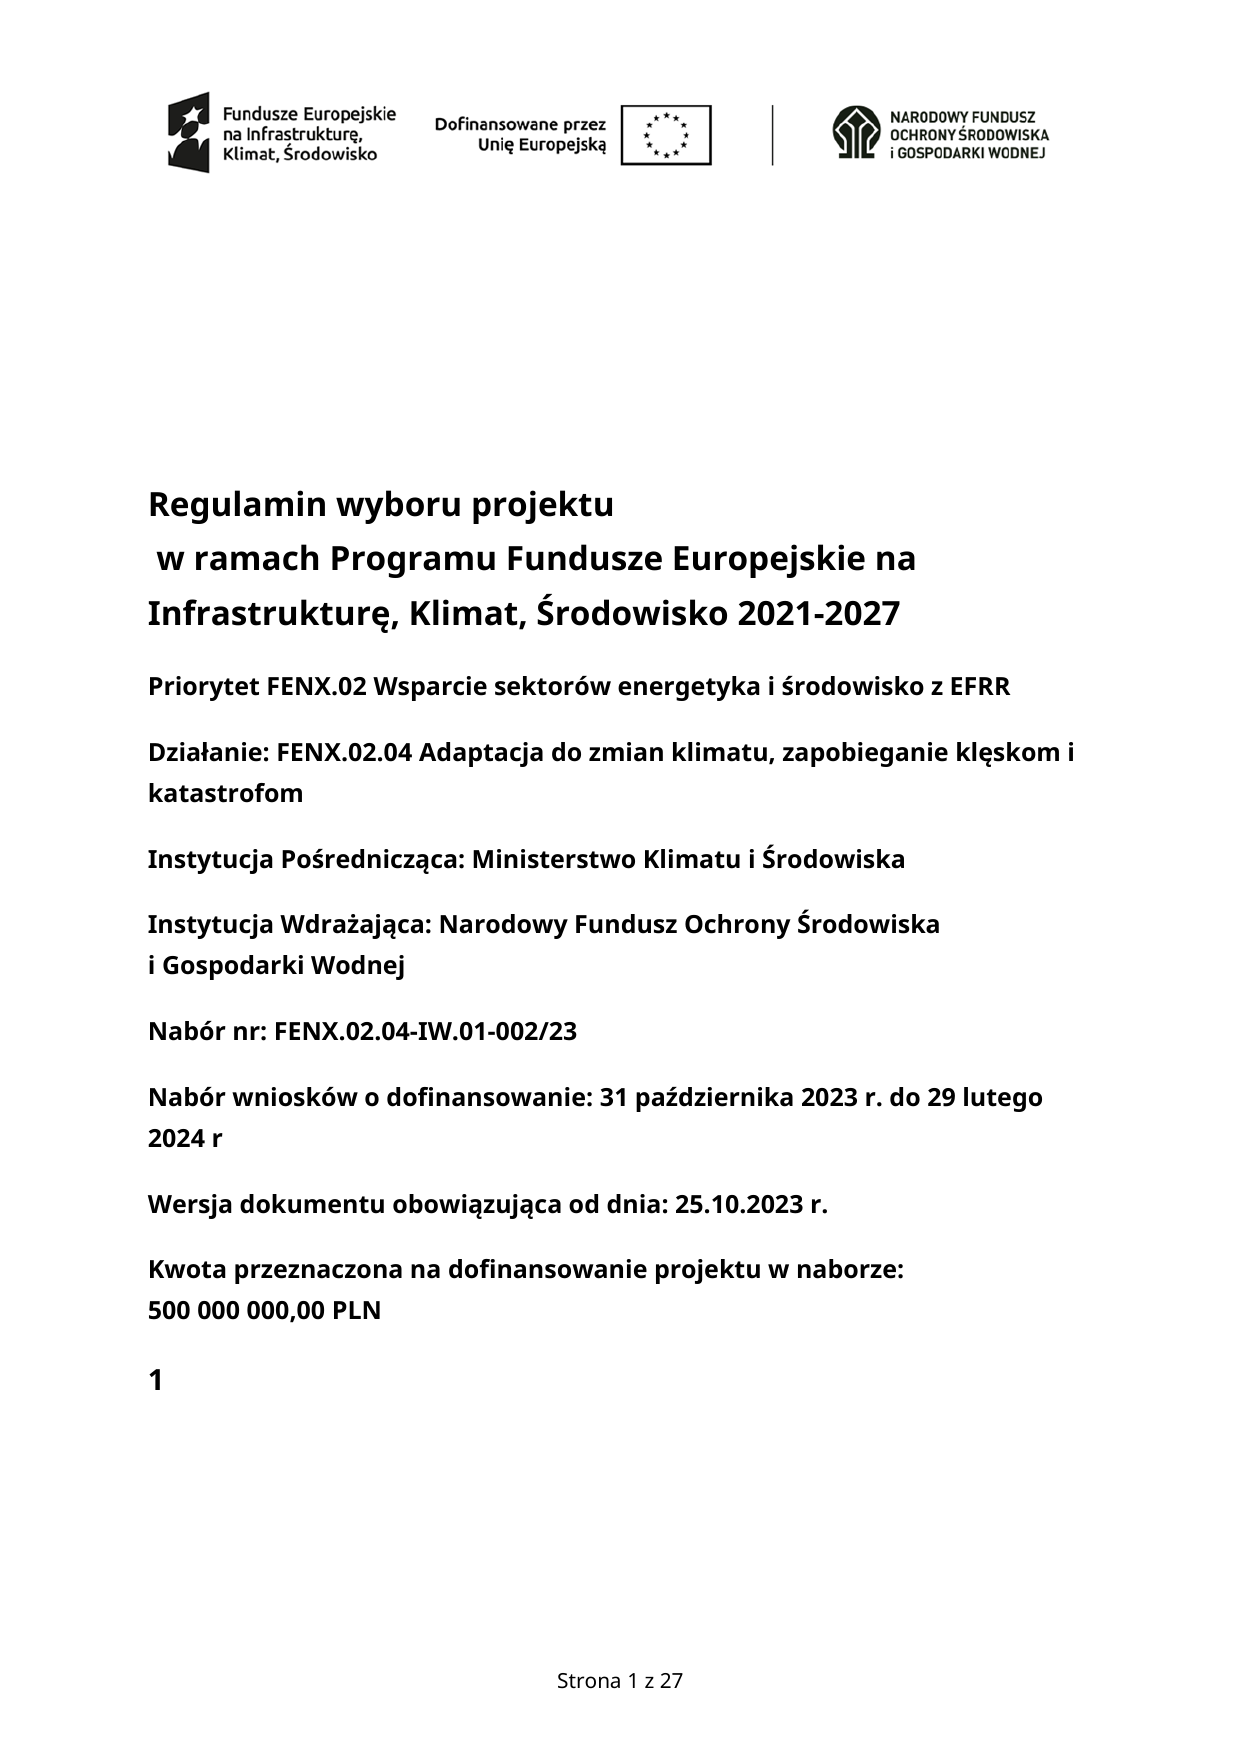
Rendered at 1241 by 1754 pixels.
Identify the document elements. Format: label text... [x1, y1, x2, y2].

text Priorytet FENX.02 Wsparcie sektorów energetyka i środowisko z EFRR [148, 669, 1092, 703]
title Regulamin wyboru projektu w ramach Programu Fundusze Europejskie na Infrastrukturę, Klimat, Środowisko 2021-2027 [148, 480, 1092, 635]
text Wersja dokumentu obowiązująca od dnia: 25.10.2023 r. [148, 1186, 1092, 1220]
text Kwota przeznaczona na dofinansowanie projektu w naborze: 500 000 000,00 PLN [148, 1252, 1092, 1327]
picture [148, 71, 1093, 193]
text Instytucja Pośrednicząca: Ministerstwo Klimatu i Środowiska [148, 841, 1092, 875]
text Nabór nr: FENX.02.04-IW.01-002/23 [148, 1014, 1092, 1048]
text Instytucja Wdrażająca: Narodowy Fundusz Ochrony Środowiska i Gospodarki Wodnej [148, 907, 1092, 982]
text Działanie: FENX.02.04 Adaptacja do zmian klimatu, zapobieganie klęskom i katastrofom [148, 734, 1092, 809]
text Nabór wniosków o dofinansowanie: 31 października 2023 r. do 29 lutego 2024 r [148, 1079, 1092, 1154]
